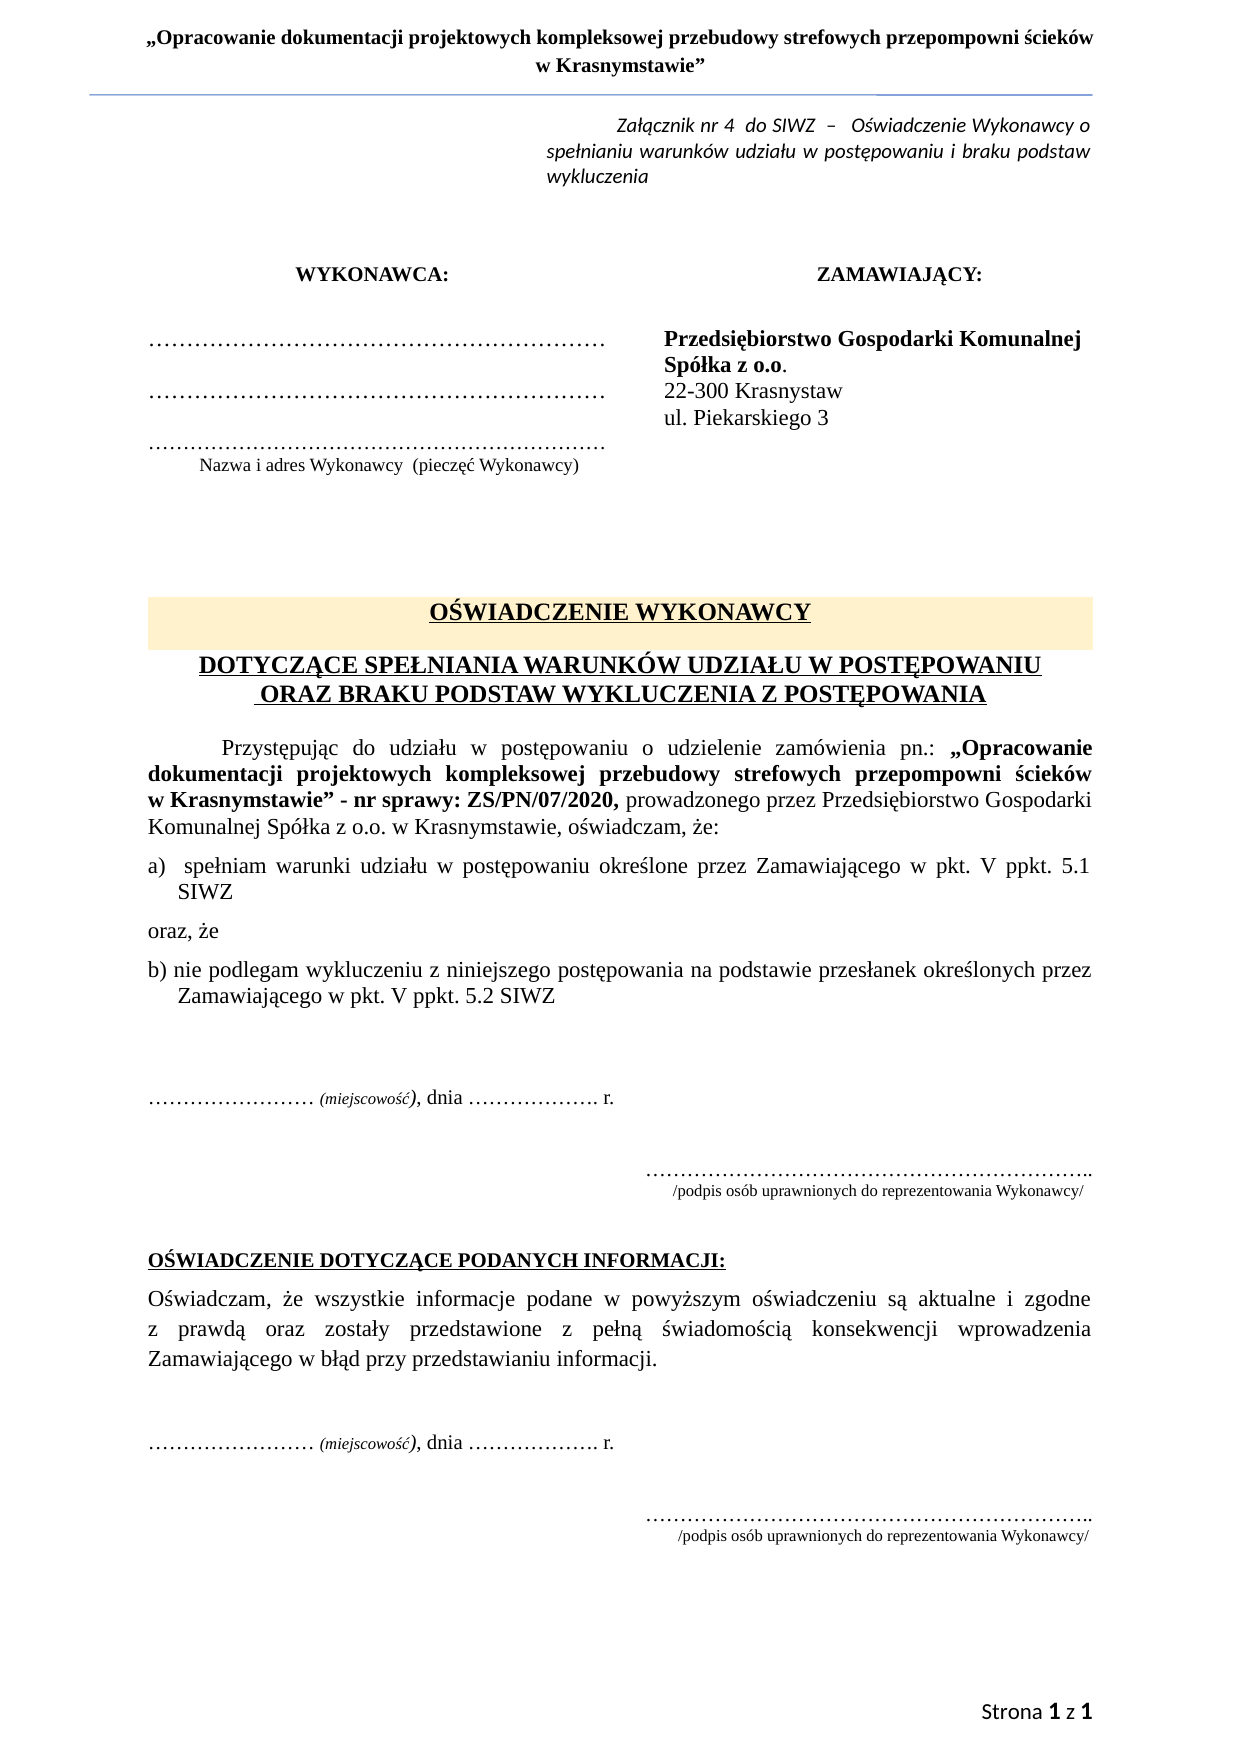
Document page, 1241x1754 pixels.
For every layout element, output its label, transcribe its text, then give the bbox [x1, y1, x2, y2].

text a) spełniam warunki udziału w postępowaniu określone przez Zamawiającego w pkt. V ppkt. 5.1 SIWZ [148, 852, 1093, 904]
text OŚWIADCZENIE DOTYCZĄCE PODANYCH INFORMACJI: [148, 1248, 1093, 1272]
text Oświadczam, że wszystkie informacje podane w powyższym oświadczeniu są aktualne i zgodne z prawdą oraz zostały przedstawione z pełną świadomością konsekwencji wprowadzenia Zamawiającego w błąd przy przedstawianiu informacji. [148, 1285, 1093, 1371]
text Przystępując do udziału w postępowaniu o udzielenie zamówienia pn.: „Opracowanie dokumentacji projektowych kompleksowej przebudowy strefowych przepompowni ścieków w Krasnymstawie” - nr sprawy: ZS/PN/07/2020, prowadzonego przez Przedsiębiorstwo Gospodarki Komunalnej Spółka z o.o. w Krasnymstawie, oświadczam, że: [148, 734, 1093, 839]
text ul. Piekarskiego 3 [148, 404, 1093, 430]
text …………………… (miejscowość), dnia ………………. r. [148, 1084, 1093, 1109]
text /podpis osób uprawnionych do reprezentowania Wykonawcy/ [177, 1526, 1093, 1545]
text WYKONAWCA: ZAMAWIAJĄCY: [221, 262, 1093, 286]
text DOTYCZĄCE SPEŁNIANIA WARUNKÓW UDZIAŁU W POSTĘPOWANIU ORAZ BRAKU PODSTAW WYKLUCZENIA Z POSTĘPOWANIA [148, 650, 1093, 707]
text …………………… (miejscowość), dnia ………………. r. [148, 1429, 1093, 1454]
text …………………………………………………… 22-300 Krasnystaw [148, 377, 1093, 404]
text /podpis osób uprawnionych do reprezentowania Wykonawcy/ [177, 1181, 1093, 1200]
text OŚWIADCZENIE WYKONAWCY [148, 597, 1093, 626]
text Spółka z o.o. [148, 351, 1093, 377]
text …………………………………………………… Przedsiębiorstwo Gospodarki Komunalnej [148, 325, 1093, 351]
text ……………………………………………………….. [148, 1502, 1093, 1526]
text Nazwa i adres Wykonawcy (pieczęć Wykonawcy) [148, 454, 694, 476]
text Załącznik nr 4 do SIWZ – Oświadczenie Wykonawcy o spełnianiu warunków udziału w postępowaniu i braku podstaw wykluczenia [148, 112, 1093, 189]
text ………………………………………………………… [148, 430, 694, 454]
text ……………………………………………………….. [148, 1157, 1093, 1181]
text oraz, że [148, 917, 1093, 943]
text b) nie podlegam wykluczeniu z niniejszego postępowania na podstawie przesłanek określonych przez Zamawiającego w pkt. V ppkt. 5.2 SIWZ [148, 956, 1093, 1008]
